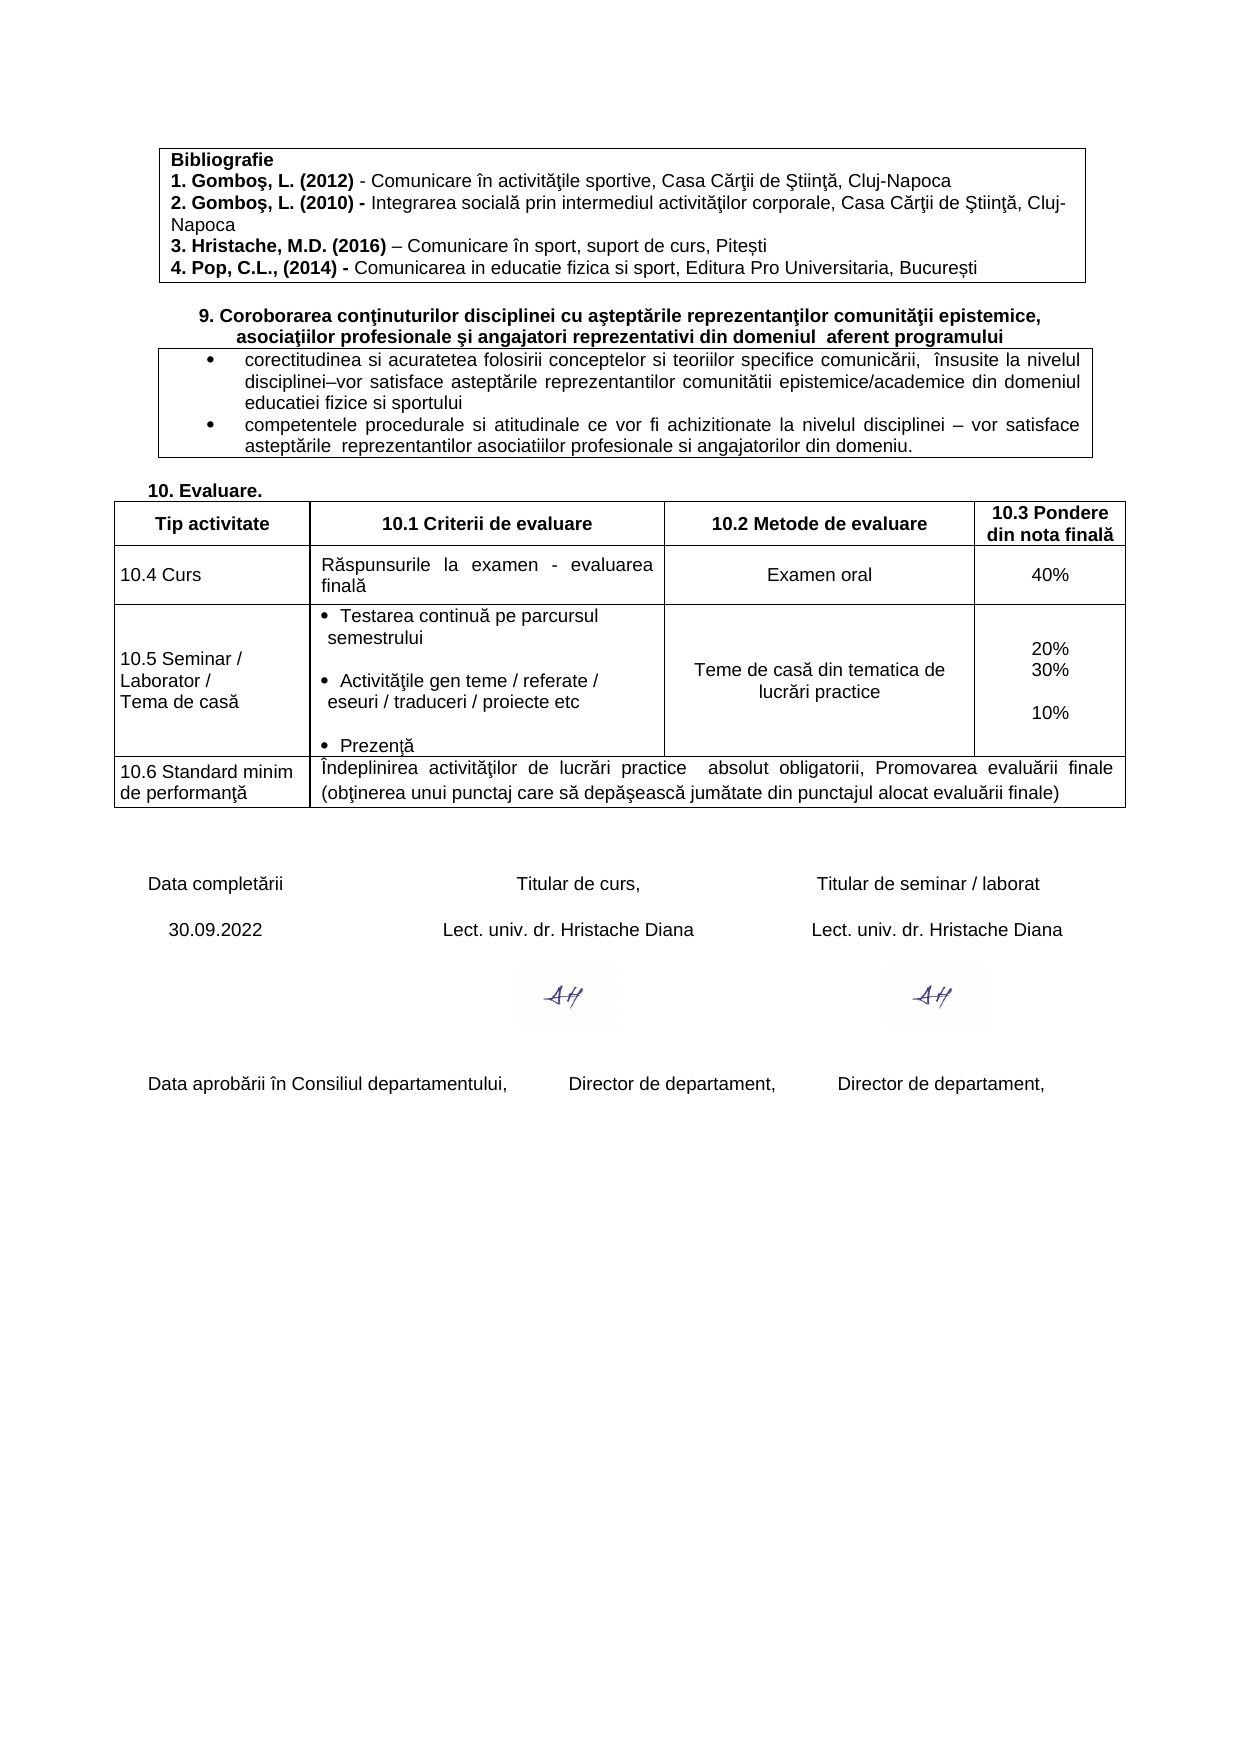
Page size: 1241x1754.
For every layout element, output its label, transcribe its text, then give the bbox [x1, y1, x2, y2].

table_cell Bibliografie 1. Gomboş, L. (2012) - Comunicare în activităţile sportive, Casa Cărţii de Ştiinţă, Cluj-Napoca 2. Gomboş, L. (2010) - Integrarea socială prin intermediul activităţilor corporale, Casa Cărţii de Ştiinţă, Cluj-Napoca 3. Hristache, M.D. (2016) – Comunicare în sport, suport de curs, Pitești 4. Pop, C.L., (2014) - Comunicarea in educatie fizica si sport, Editura Pro Universitaria, București [160, 149, 1085, 282]
table_cell 10.6 Standard minim de performanţă [115, 757, 309, 807]
table_header 10.3 Pondere din nota finală [975, 502, 1125, 545]
table_cell Îndeplinirea activităţilor de lucrări practice absolut obligatorii, Promovarea evaluării finale (obţinerea unui punctaj care să depăşească jumătate din punctajul alocat evaluării finale) [311, 757, 1125, 807]
table_header 10.2 Metode de evaluare [665, 502, 974, 545]
picture [516, 964, 623, 1027]
table_header Tip activitate [115, 502, 309, 545]
table_cell 10.4 Curs [115, 546, 309, 604]
table_cell 10.5 Seminar / Laborator / Tema de casă [115, 605, 309, 756]
table_cell Teme de casă din tematica de lucrări practice [665, 605, 974, 756]
picture [885, 964, 992, 1027]
table_cell Examen oral [665, 546, 974, 604]
text 10. Evaluare. [148, 479, 1093, 501]
table_cell Răspunsurile la examen - evaluarea finală [311, 546, 664, 604]
table_cell 40% [975, 546, 1125, 604]
table_cell Testarea continuă pe parcursul semestrului Activităţile gen teme / referate / eseuri / traduceri / proiecte etc Prezenţă [311, 605, 664, 756]
text 9. Coroborarea conţinuturilor disciplinei cu aşteptările reprezentanţilor comunităţii epistemice, asociaţiilor profesionale şi angajatori reprezentativi din domeniul aferent programului [148, 305, 1093, 348]
text Data aprobării în Consiliul departamentului, Director de departament, Director de departament, [148, 1072, 1093, 1094]
table_header corectitudinea si acuratetea folosirii conceptelor si teoriilor specifice comunicării, însusite la nivelul disciplinei–vor satisface asteptările reprezentantilor comunitătii epistemice/academice din domeniul educatiei fizice si sportului competentele procedurale si atitudinale ce vor fi achizitionate la nivelul disciplinei – vor satisface asteptările reprezentantilor asociatiilor profesionale si angajatorilor din domeniu. [159, 349, 1092, 457]
table_cell 20% 30% 10% [975, 605, 1125, 756]
text 30.09.2022 Lect. univ. dr. Hristache Diana Lect. univ. dr. Hristache Diana [148, 919, 1093, 940]
table_header 10.1 Criterii de evaluare [311, 502, 664, 545]
text Data completării Titular de curs, Titular de seminar / laborat [148, 873, 1093, 894]
